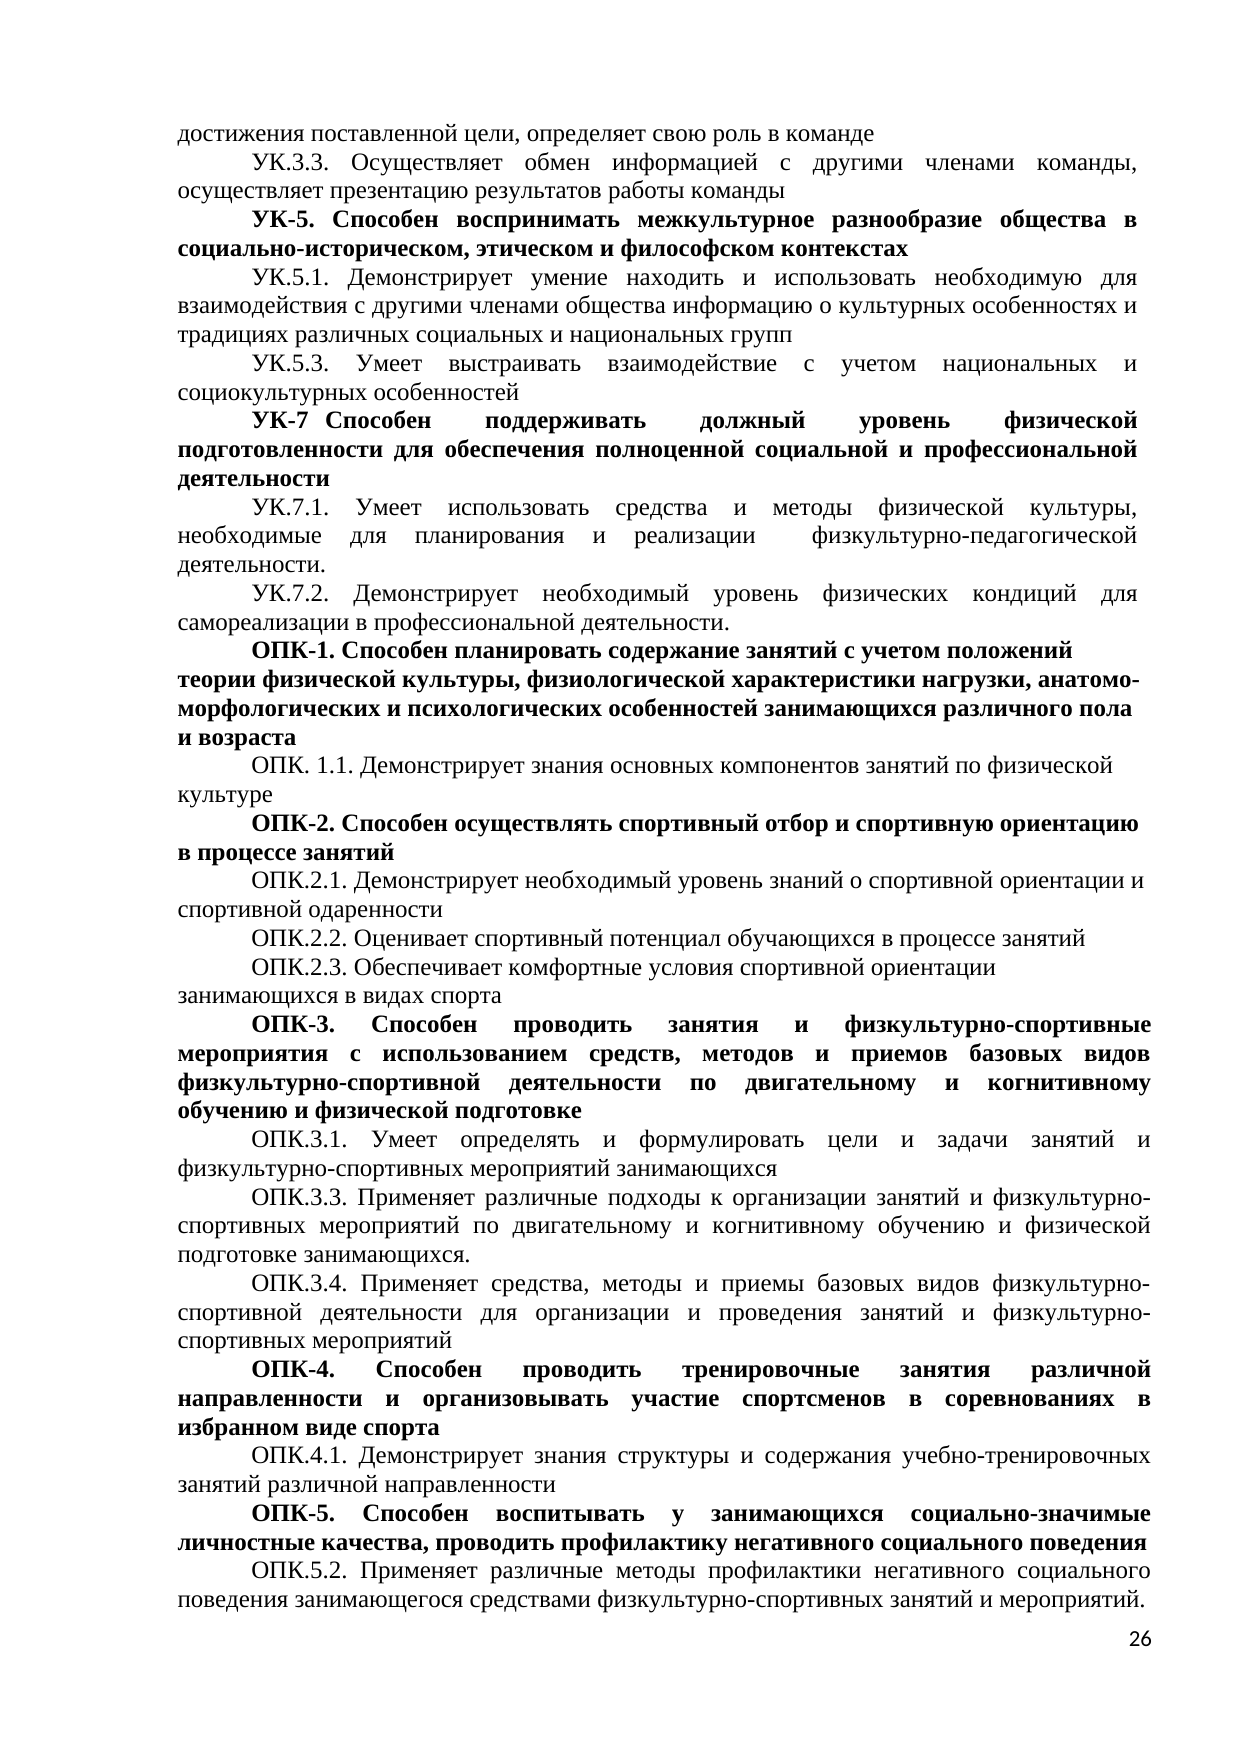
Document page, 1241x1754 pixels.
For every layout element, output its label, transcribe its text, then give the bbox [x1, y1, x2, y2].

text ОПК.3.1. Умеет определять и формулировать цели и задачи занятий и физкультурно-спортивных мероприятий занимающихся [177, 1124, 1152, 1182]
text ОПК-5. Способен воспитывать у занимающихся социально-значимые личностные качества, проводить профилактику негативного социального поведения [177, 1498, 1152, 1556]
text ОПК-2. Способен осуществлять спортивный отбор и спортивную ориентацию в процессе занятий [177, 808, 1152, 866]
text ОПК-1. Способен планировать содержание занятий с учетом положений теории физической культуры, физиологической характеристики нагрузки, анатомо-морфологических и психологических особенностей занимающихся различного пола и возраста [177, 636, 1152, 751]
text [177, 118, 1138, 147]
text ОПК.4.1. Демонстрирует знания структуры и содержания учебно-тренировочных занятий различной направленности [177, 1441, 1152, 1498]
text УК.3.3. Осуществляет обмен информацией с другими членами команды, осуществляет презентацию результатов работы команды [177, 147, 1138, 204]
text УК-7 Способен поддерживать должный уровень физической подготовленности для обеспечения полноценной социальной и профессиональной деятельности [177, 406, 1138, 492]
text ОПК-3. Способен проводить занятия и физкультурно-спортивные мероприятия с использованием средств, методов и приемов базовых видов физкультурно-спортивной деятельности по двигательному и когнитивному обучению и физической подготовке [177, 1009, 1152, 1124]
text УК.5.1. Демонстрирует умение находить и использовать необходимую для взаимодействия с другими членами общества информацию о культурных особенностях и традициях различных социальных и национальных групп [177, 262, 1138, 348]
text ОПК.2.1. Демонстрирует необходимый уровень знаний о спортивной ориентации и спортивной одаренности [177, 866, 1152, 923]
text ОПК-4. Способен проводить тренировочные занятия различной направленности и организовывать участие спортсменов в соревнованиях в избранном виде спорта [177, 1354, 1152, 1441]
text ОПК. 1.1. Демонстрирует знания основных компонентов занятий по физической культуре [177, 751, 1152, 808]
text ОПК.5.2. Применяет различные методы профилактики негативного социального поведения занимающегося средствами физкультурно-спортивных занятий и мероприятий. [177, 1556, 1152, 1613]
text ОПК.2.3. Обеспечивает комфортные условия спортивной ориентации занимающихся в видах спорта [177, 952, 1152, 1009]
text ОПК.3.3. Применяет различные подходы к организации занятий и физкультурно-спортивных мероприятий по двигательному и когнитивному обучению и физической подготовке занимающихся. [177, 1182, 1152, 1268]
text УК.7.1. Умеет использовать средства и методы физической культуры, необходимые для планирования и реализации физкультурно-педагогической деятельности. [177, 492, 1138, 578]
text УК.5.3. Умеет выстраивать взаимодействие с учетом национальных и социокультурных особенностей [177, 348, 1138, 406]
text ОПК.2.2. Оценивает спортивный потенциал обучающихся в процессе занятий [177, 923, 1152, 952]
text УК-5. Способен воспринимать межкультурное разнообразие общества в социально-историческом, этическом и философском контекстах [177, 204, 1138, 262]
text ОПК.3.4. Применяет средства, методы и приемы базовых видов физкультурно-спортивной деятельности для организации и проведения занятий и физкультурно-спортивных мероприятий [177, 1268, 1152, 1354]
text УК.7.2. Демонстрирует необходимый уровень физических кондиций для самореализации в профессиональной деятельности. [177, 578, 1138, 636]
